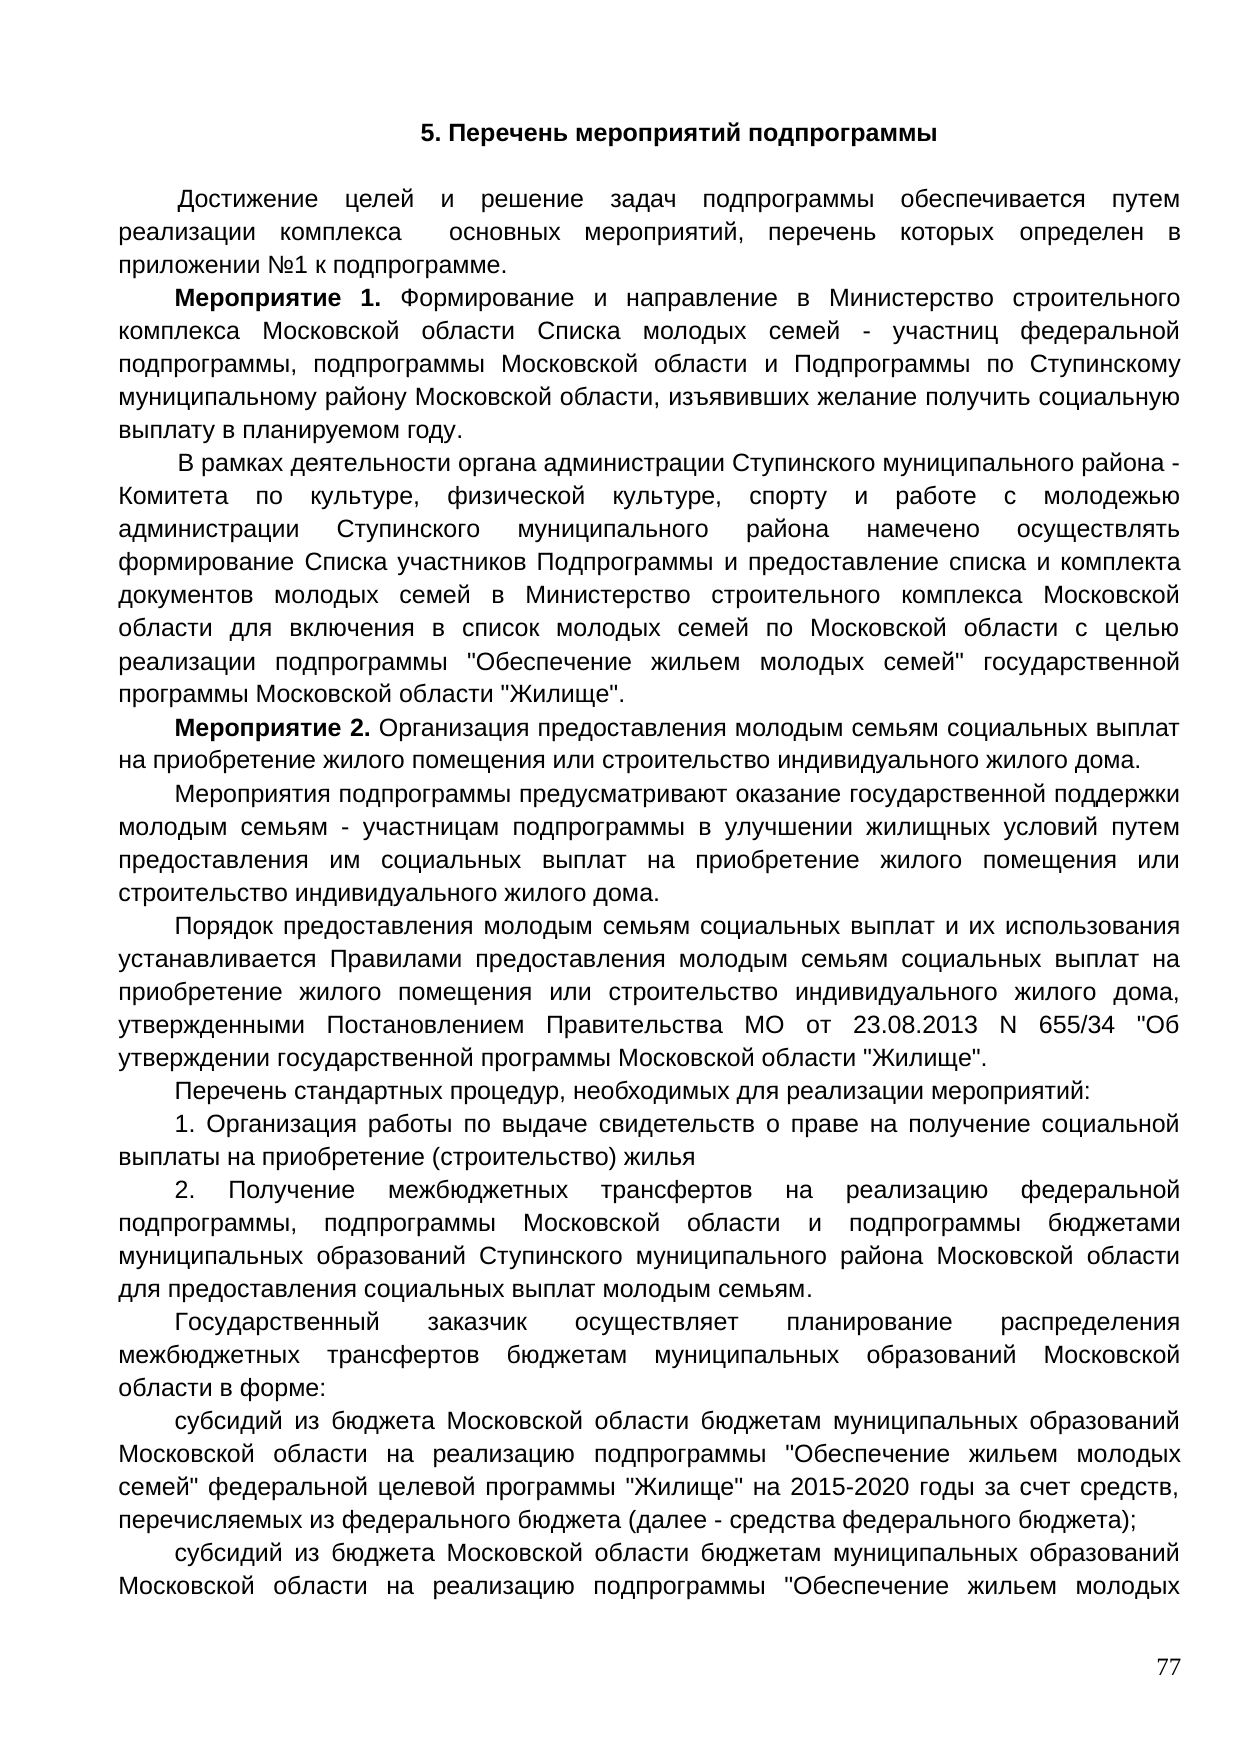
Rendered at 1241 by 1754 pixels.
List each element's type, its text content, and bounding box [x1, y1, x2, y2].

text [118, 1538, 1181, 1600]
text Порядок предоставления молодым семьям социальных выплат и их использования устанавливается Правилами предоставления молодым семьям социальных выплат на приобретение жилого помещения или строительство индивидуального жилого дома, утвержденными Постановлением Правительства МО от 23.08.2013 N 655/34 "Об утверждении государственной программы Московской области "Жилище". [118, 911, 1181, 1071]
text В рамках деятельности органа администрации Ступинского муниципального района - Комитета по культуре, физической культуре, спорту и работе с молодежью администрации Ступинского муниципального района намечено осуществлять формирование Списка участников Подпрограммы и предоставление списка и комплекта документов молодых семей в Министерство строительного комплекса Московской области для включения в список молодых семей по Московской области с целью реализации подпрограммы "Обеспечение жильем молодых семей" государственной программы Московской области "Жилище". [118, 448, 1181, 708]
text 5. Перечень мероприятий подпрограммы [177, 118, 1181, 147]
text Государственный заказчик осуществляет планирование распределения межбюджетных трансфертов бюджетам муниципальных образований Московской области в форме: [118, 1307, 1181, 1402]
text Мероприятие 2. Организация предоставления молодым семьям социальных выплат на приобретение жилого помещения или строительство индивидуального жилого дома. [118, 712, 1181, 774]
text Перечень стандартных процедур, необходимых для реализации мероприятий: [118, 1076, 1181, 1104]
text субсидий из бюджета Московской области бюджетам муниципальных образований Московской области на реализацию подпрограммы "Обеспечение жильем молодых семей" федеральной целевой программы "Жилище" на 2015-2020 годы за счет средств, перечисляемых из федерального бюджета (далее - средства федерального бюджета); [118, 1406, 1181, 1534]
text Достижение целей и решение задач подпрограммы обеспечивается путем реализации комплекса основных мероприятий, перечень которых определен в приложении №1 к подпрограмме. [118, 184, 1181, 279]
text Мероприятие 1. Формирование и направление в Министерство строительного комплекса Московской области Списка молодых семей - участниц федеральной подпрограммы, подпрограммы Московской области и Подпрограммы по Ступинскому муниципальному району Московской области, изъявивших желание получить социальную выплату в планируемом году. [118, 283, 1181, 444]
text Мероприятия подпрограммы предусматривают оказание государственной поддержки молодым семьям - участницам подпрограммы в улучшении жилищных условий путем предоставления им социальных выплат на приобретение жилого помещения или строительство индивидуального жилого дома. [118, 778, 1181, 906]
text 2. Получение межбюджетных трансфертов на реализацию федеральной подпрограммы, подпрограммы Московской области и подпрограммы бюджетами муниципальных образований Ступинского муниципального района Московской области для предоставления социальных выплат молодым семьям. [118, 1175, 1181, 1303]
text 1. Организация работы по выдаче свидетельств о праве на получение социальной выплаты на приобретение (строительство) жилья [118, 1109, 1181, 1171]
